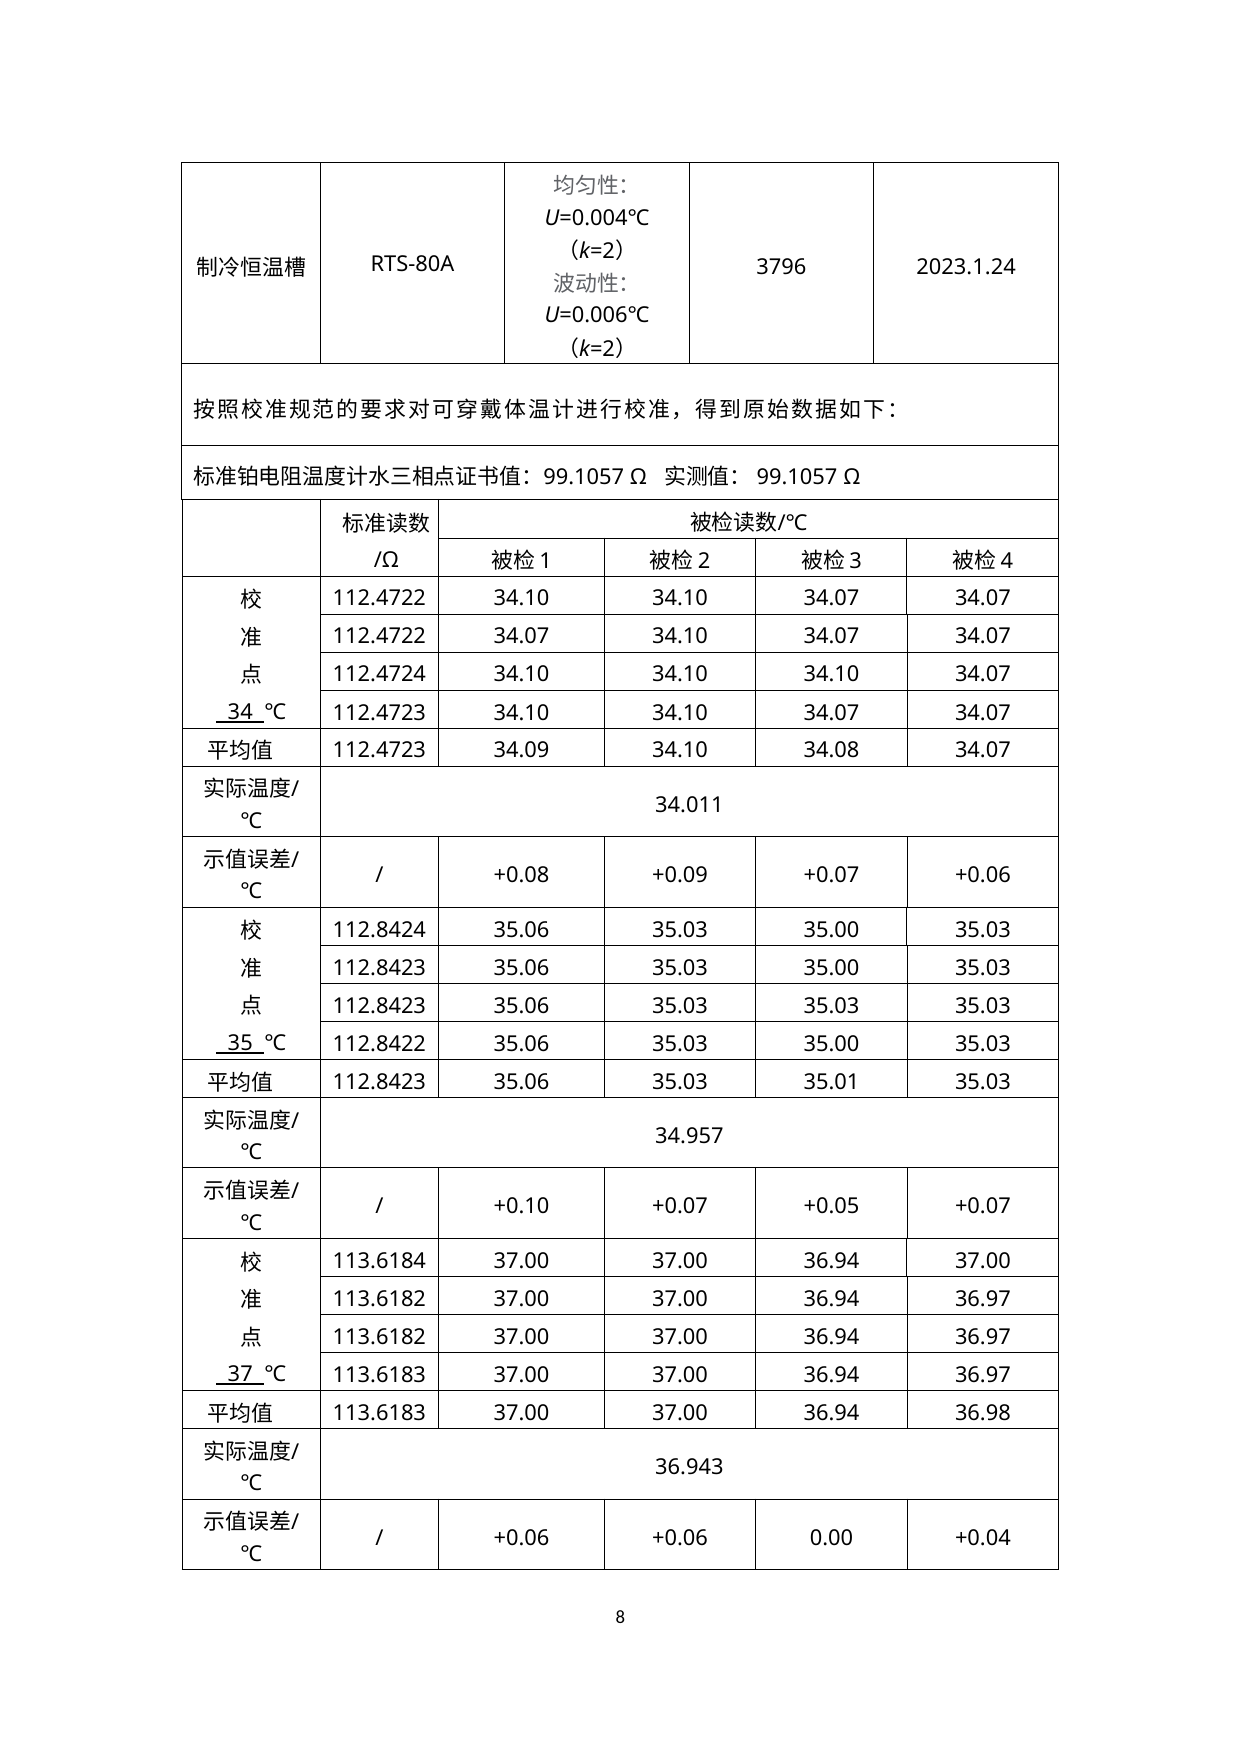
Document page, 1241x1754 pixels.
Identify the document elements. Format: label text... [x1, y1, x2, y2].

table_cell 113.6183 [321, 1391, 438, 1428]
table_cell 36.94 [756, 1353, 907, 1390]
table_cell 3796 [690, 163, 873, 363]
table_cell 112.8423 [321, 984, 438, 1021]
table_cell 113.6182 [321, 1315, 438, 1352]
table_cell 113.6183 [321, 1353, 438, 1390]
table_cell 34.10 [756, 653, 907, 689]
table_cell 0.00 [756, 1500, 907, 1569]
table_cell +0.06 [605, 1500, 755, 1569]
table_cell 34.07 [756, 577, 906, 613]
table_cell 35.00 [756, 946, 907, 983]
table_cell 制冷恒温槽 [182, 163, 320, 363]
table_cell 34.07 [908, 615, 1058, 652]
table_cell 按照校准规范的要求对可穿戴体温计进行校准，得到原始数据如下： [182, 364, 1058, 445]
table_cell 实际温度/℃ [183, 767, 320, 836]
table_cell 35.03 [908, 1060, 1058, 1097]
table_cell RTS-80A [321, 163, 504, 363]
table_cell 35.03 [605, 946, 755, 983]
table_cell 35.03 [605, 1060, 755, 1097]
table_cell +0.07 [605, 1168, 755, 1238]
table_cell 34.07 [756, 615, 907, 652]
table_cell +0.07 [756, 837, 907, 907]
table_cell 35.03 [605, 908, 755, 945]
table_cell +0.04 [908, 1500, 1058, 1569]
table_cell 35.00 [756, 1022, 907, 1059]
table_cell [183, 500, 320, 576]
table_cell 34.07 [908, 691, 1058, 728]
table_cell +0.06 [439, 1500, 604, 1569]
table_cell 37.00 [605, 1277, 755, 1314]
table_cell / [321, 837, 438, 907]
table_cell 37.00 [605, 1391, 755, 1428]
table_cell 34.10 [605, 577, 755, 613]
table_cell 被检读数/℃ [439, 500, 1058, 537]
table_cell 36.97 [908, 1353, 1058, 1390]
table_cell 实际温度/℃ [183, 1429, 320, 1498]
table_cell 34.10 [439, 577, 604, 613]
table_cell +0.07 [908, 1168, 1058, 1238]
table_cell 36.94 [756, 1315, 907, 1352]
table_cell 35.03 [908, 984, 1058, 1021]
table_cell 112.4724 [321, 653, 438, 689]
table_cell 37.00 [439, 1353, 604, 1390]
table_cell 35.03 [908, 1022, 1058, 1059]
table_cell 平均值 [183, 1391, 320, 1428]
table_cell 被检2 [605, 539, 755, 576]
table_cell 34.011 [321, 767, 1058, 836]
table_cell 36.97 [908, 1277, 1058, 1314]
table_cell 35.01 [756, 1060, 907, 1097]
table_cell +0.05 [756, 1168, 907, 1238]
table_cell 35.03 [605, 1022, 755, 1059]
table_cell 35.03 [908, 946, 1058, 983]
table_cell 37.00 [605, 1353, 755, 1390]
table_cell +0.10 [439, 1168, 604, 1238]
table_cell 34.10 [605, 615, 755, 652]
table_cell / [321, 1500, 438, 1569]
table_cell 34.10 [605, 729, 755, 766]
table_cell 35.03 [907, 908, 1058, 945]
table_cell 35.06 [439, 984, 604, 1021]
table_cell 112.4723 [321, 691, 438, 728]
table_cell 35.06 [439, 1060, 604, 1097]
table_cell 36.98 [908, 1391, 1058, 1428]
table_cell 34.957 [321, 1098, 1058, 1167]
table_cell 34.07 [908, 653, 1058, 689]
table_cell 34.10 [439, 691, 604, 728]
table_cell 112.4723 [321, 729, 438, 766]
table_cell 34.07 [907, 577, 1058, 613]
table_cell 36.97 [908, 1315, 1058, 1352]
table_cell 37.00 [439, 1315, 604, 1352]
table_cell 实际温度/℃ [183, 1098, 320, 1167]
table_cell 35.06 [439, 1022, 604, 1059]
table_cell 34.08 [756, 729, 907, 766]
table_cell 37.00 [439, 1391, 604, 1428]
table_cell 35.03 [756, 984, 907, 1021]
table_cell 37.00 [605, 1239, 755, 1276]
table_cell 标准铂电阻温度计水三相点证书值：99.1057 Ω 实测值： 99.1057 Ω [182, 446, 1058, 499]
table_cell 35.03 [605, 984, 755, 1021]
table_cell 被检3 [756, 539, 906, 576]
table_cell +0.09 [605, 837, 755, 907]
table_cell 36.94 [756, 1391, 907, 1428]
table_cell 示值误差/℃ [183, 837, 320, 907]
table_cell +0.06 [908, 837, 1058, 907]
table_cell 校 准 点 34 ℃ [183, 577, 320, 728]
table_cell 平均值 [183, 1060, 320, 1097]
table_cell 34.09 [439, 729, 604, 766]
table_cell 34.07 [756, 691, 907, 728]
table_cell 34.10 [439, 653, 604, 689]
table_cell 被检1 [439, 539, 604, 576]
table_cell 37.00 [439, 1277, 604, 1314]
table_cell 35.00 [756, 908, 906, 945]
table_cell 37.00 [907, 1239, 1058, 1276]
table_cell 112.8422 [321, 1022, 438, 1059]
table_cell 36.94 [756, 1277, 907, 1314]
table_cell / [321, 1168, 438, 1238]
table_cell 113.6182 [321, 1277, 438, 1314]
table_cell 36.94 [756, 1239, 906, 1276]
table_cell 112.8424 [321, 908, 438, 945]
table_cell 112.8423 [321, 946, 438, 983]
table_cell 示值误差/℃ [183, 1168, 320, 1238]
table_cell 平均值 [183, 729, 320, 766]
table_cell 校 准 点 35 ℃ [183, 908, 320, 1059]
table_cell 34.07 [908, 729, 1058, 766]
table_cell +0.08 [439, 837, 604, 907]
table_cell 校 准 点 37 ℃ [183, 1239, 320, 1390]
table_cell 34.07 [439, 615, 604, 652]
table_cell 112.4722 [321, 577, 438, 613]
table_cell 35.06 [439, 946, 604, 983]
table_cell 均匀性：U=0.004℃（k=2） 波动性：U=0.006℃（k=2） [505, 163, 689, 363]
table_cell 112.8423 [321, 1060, 438, 1097]
table_cell 35.06 [439, 908, 604, 945]
table_cell 112.4722 [321, 615, 438, 652]
table_cell 示值误差/℃ [183, 1500, 320, 1569]
table_cell 2023.1.24 [874, 163, 1058, 363]
table_cell 36.943 [321, 1429, 1058, 1498]
table_cell 34.10 [605, 653, 755, 689]
table_cell 113.6184 [321, 1239, 438, 1276]
table_cell 被检4 [907, 539, 1058, 576]
table_cell 37.00 [439, 1239, 604, 1276]
table_cell 34.10 [605, 691, 755, 728]
table_cell 37.00 [605, 1315, 755, 1352]
table_cell 标准读数 /Ω [321, 500, 438, 576]
